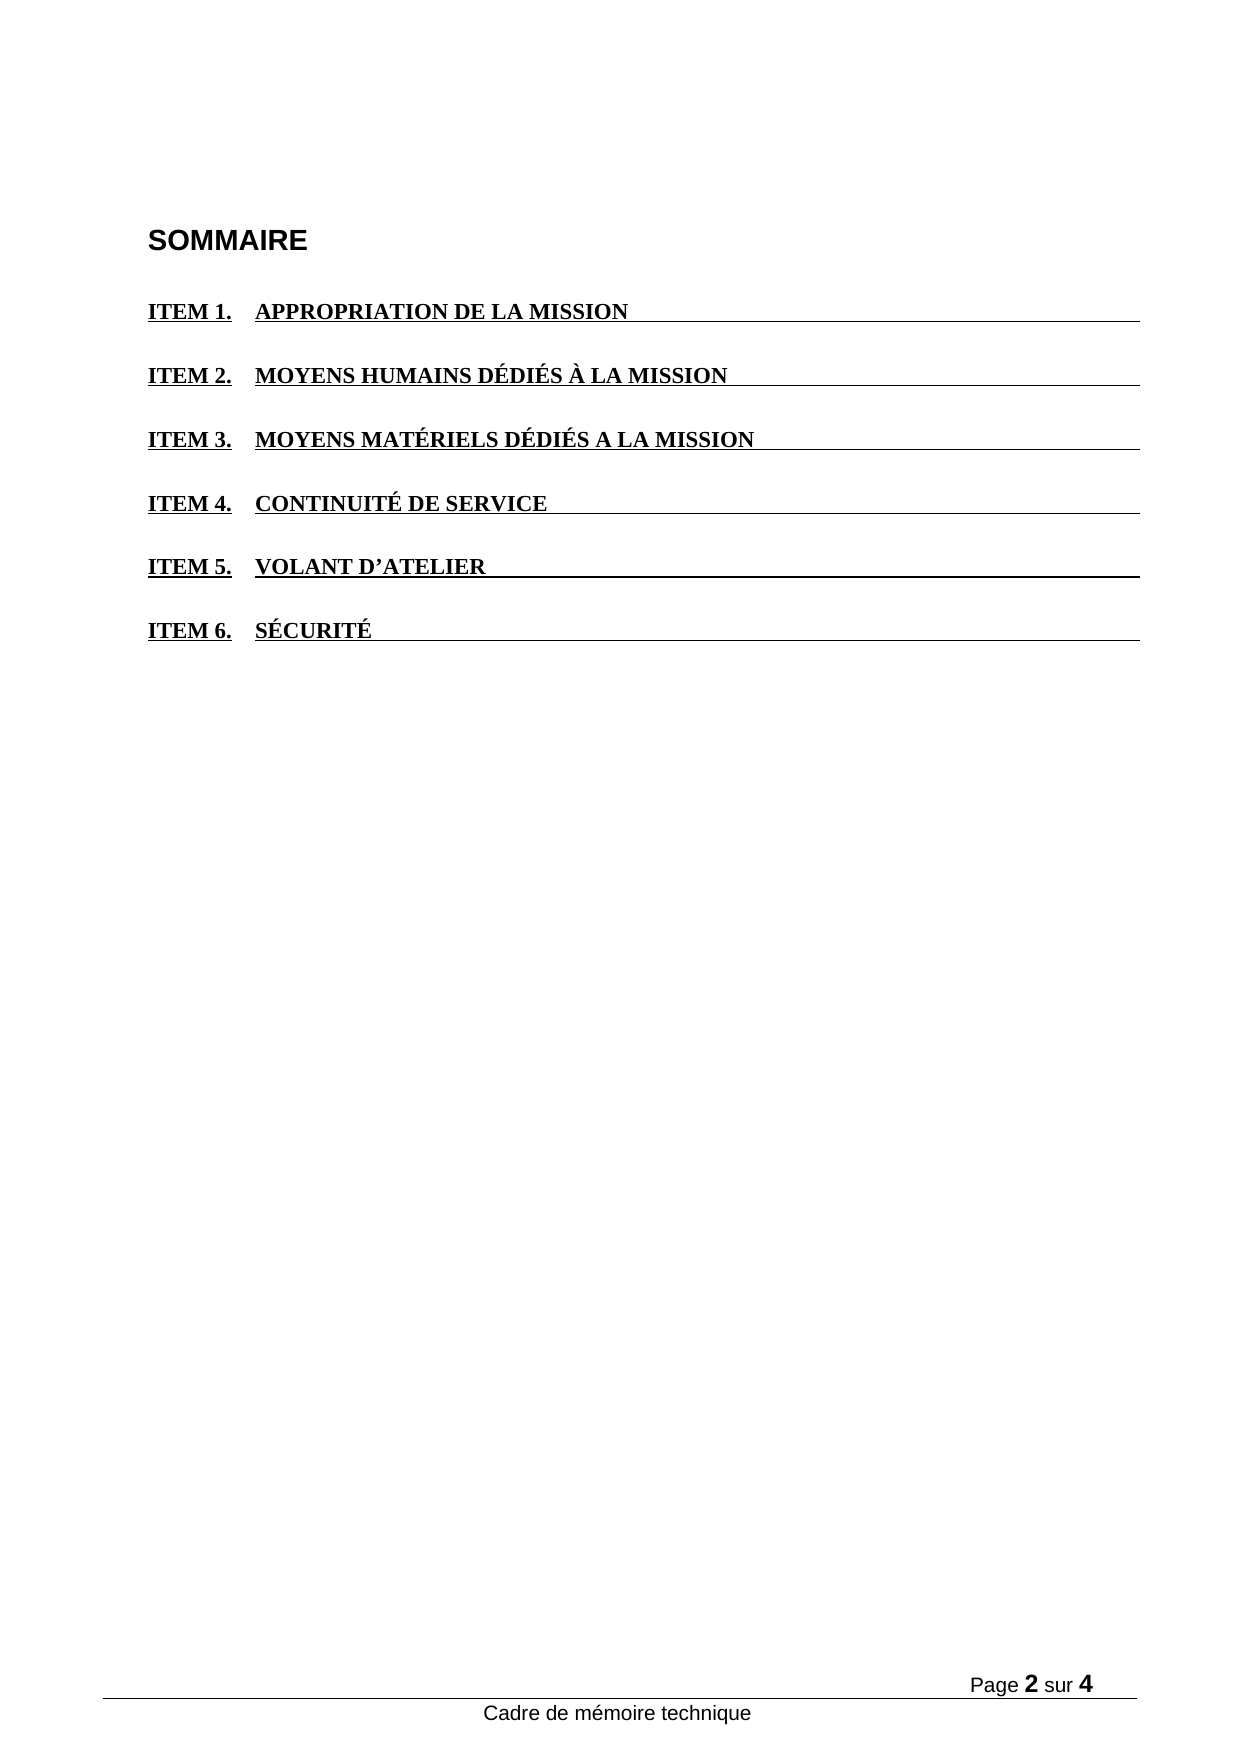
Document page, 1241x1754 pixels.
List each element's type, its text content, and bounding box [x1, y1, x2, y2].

text Item 4. Continuité de service 3 [148, 489, 1093, 516]
text Item 1. Appropriation de la mission 3 [148, 298, 1093, 324]
text Item 2. Moyens humains dédiés à la mission 3 [148, 362, 1093, 388]
text SOMMAIRE [148, 223, 1093, 257]
text Item 3. Moyens matÉriels dÉdiÉs a la mission 3 [148, 426, 1093, 452]
text Item 5. Volant d’atelier 3 [148, 553, 1093, 580]
text Item 6. Sécurité 3 [148, 617, 1093, 644]
